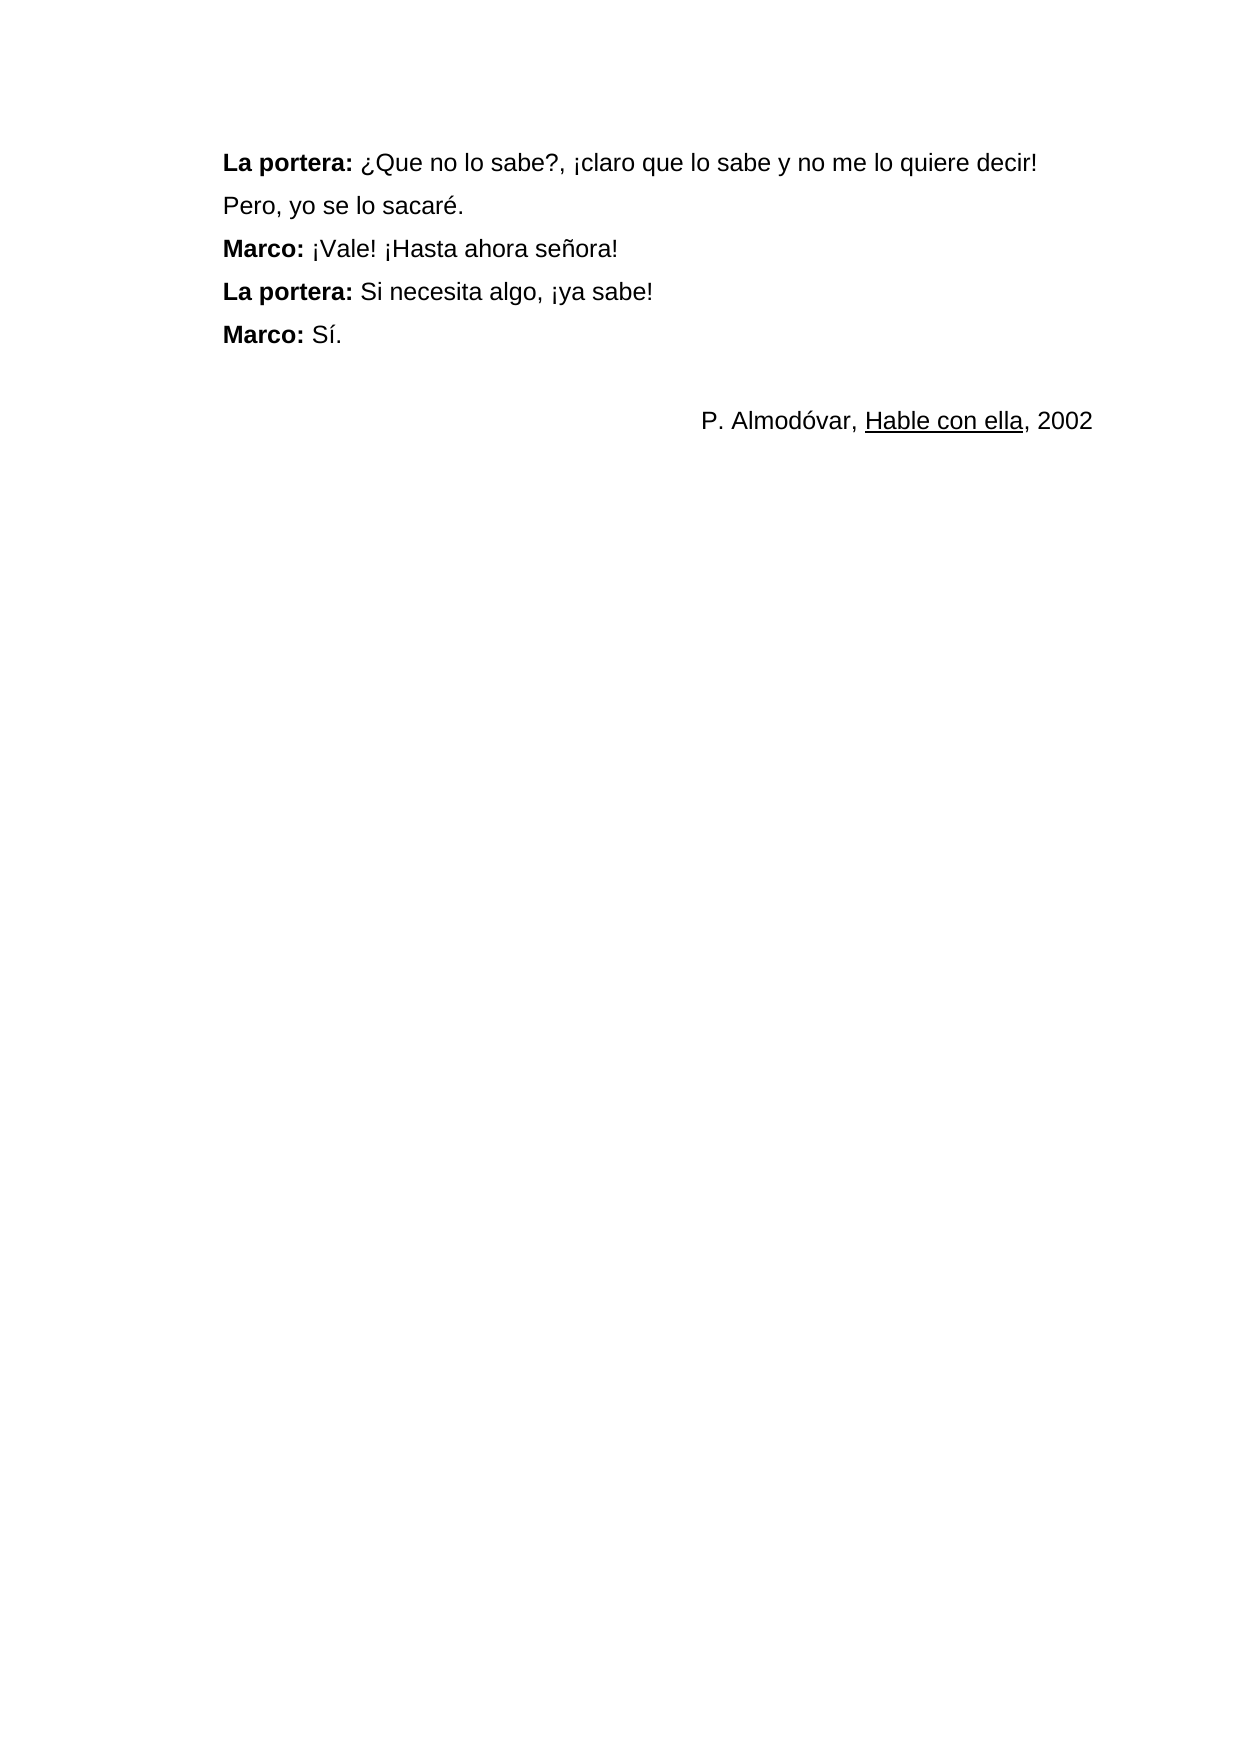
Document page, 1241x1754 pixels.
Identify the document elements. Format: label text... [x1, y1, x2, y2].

list Marco: Sí. [223, 320, 1093, 349]
list La portera: ¿Que no lo sabe?, ¡claro que lo sabe y no me lo quiere decir! Pero, yo se lo sacaré. [223, 148, 1093, 219]
list Marco: ¡Vale! ¡Hasta ahora señora! [223, 234, 1093, 263]
list La portera: Si necesita algo, ¡ya sabe! [223, 277, 1093, 306]
list P. Almodóvar, Hable con ella, 2002 [223, 406, 1093, 435]
